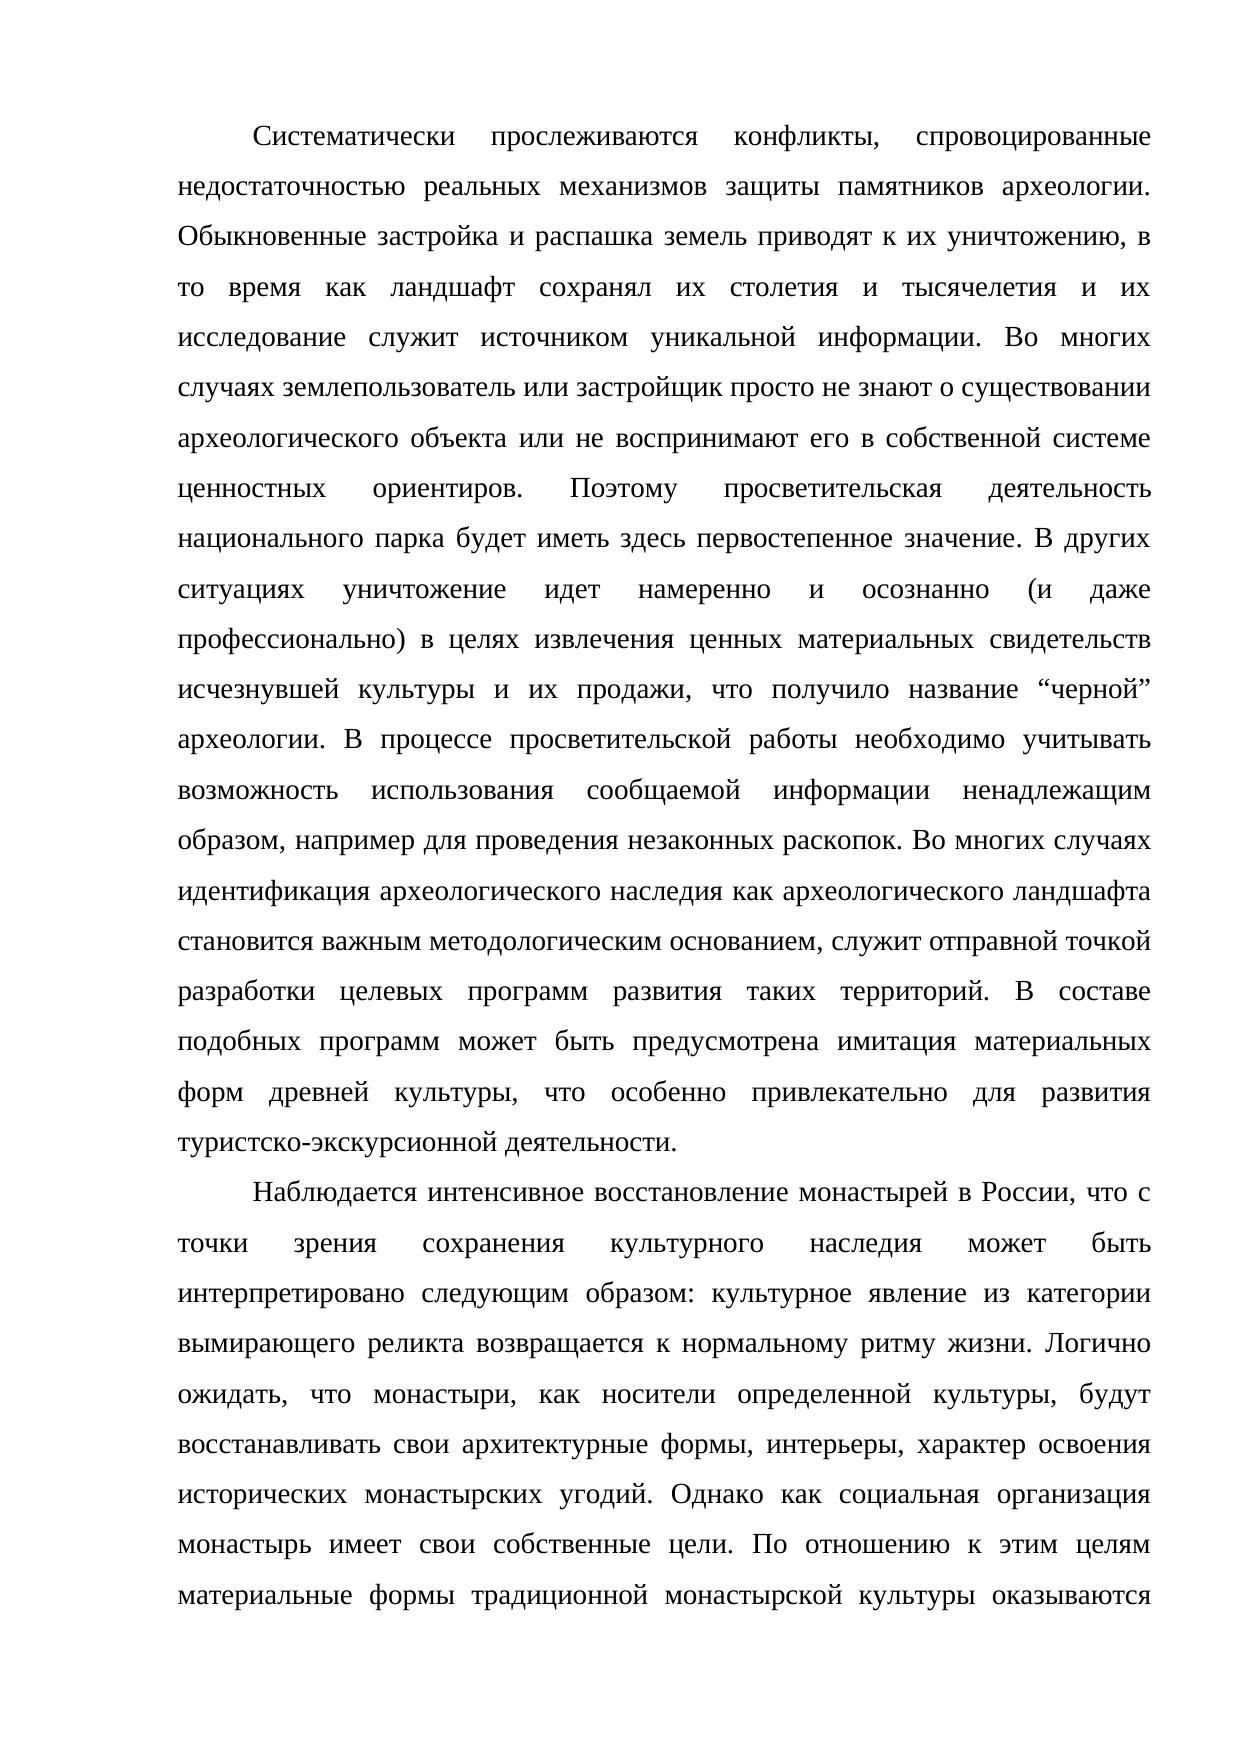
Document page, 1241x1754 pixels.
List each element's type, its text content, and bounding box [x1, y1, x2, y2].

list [177, 1175, 1152, 1611]
list Систематически прослеживаются конфликты, спровоцированные недостаточностью реальных механизмов защиты памятников археологии. Обыкновенные застройка и распашка земель приводят к их уничтожению, в то время как ландшафт сохранял их столетия и тысячелетия и их исследование служит источником уникальной информации. Во многих случаях землепользователь или застройщик просто не знают о существовании археологического объекта или не воспринимают его в собственной системе ценностных ориентиров. Поэтому просветительская деятельность национального парка будет иметь здесь первостепенное значение. В других ситуациях уничтожение идет намеренно и осознанно (и даже профессионально) в целях извлечения ценных материальных свидетельств исчезнувшей культуры и их продажи, что получило название “черной” археологии. В процессе просветительской работы необходимо учитывать возможность использования сообщаемой информации ненадлежащим образом, например для проведения незаконных раскопок. Во многих случаях идентификация археологического наследия как археологического ландшафта становится важным методологическим основанием, служит отправной точкой разработки целевых программ развития таких территорий. В составе подобных программ может быть предусмотрена имитация материальных форм древней культуры, что особенно привлекательно для развития туристско-экскурсионной деятельности. [177, 118, 1152, 1158]
